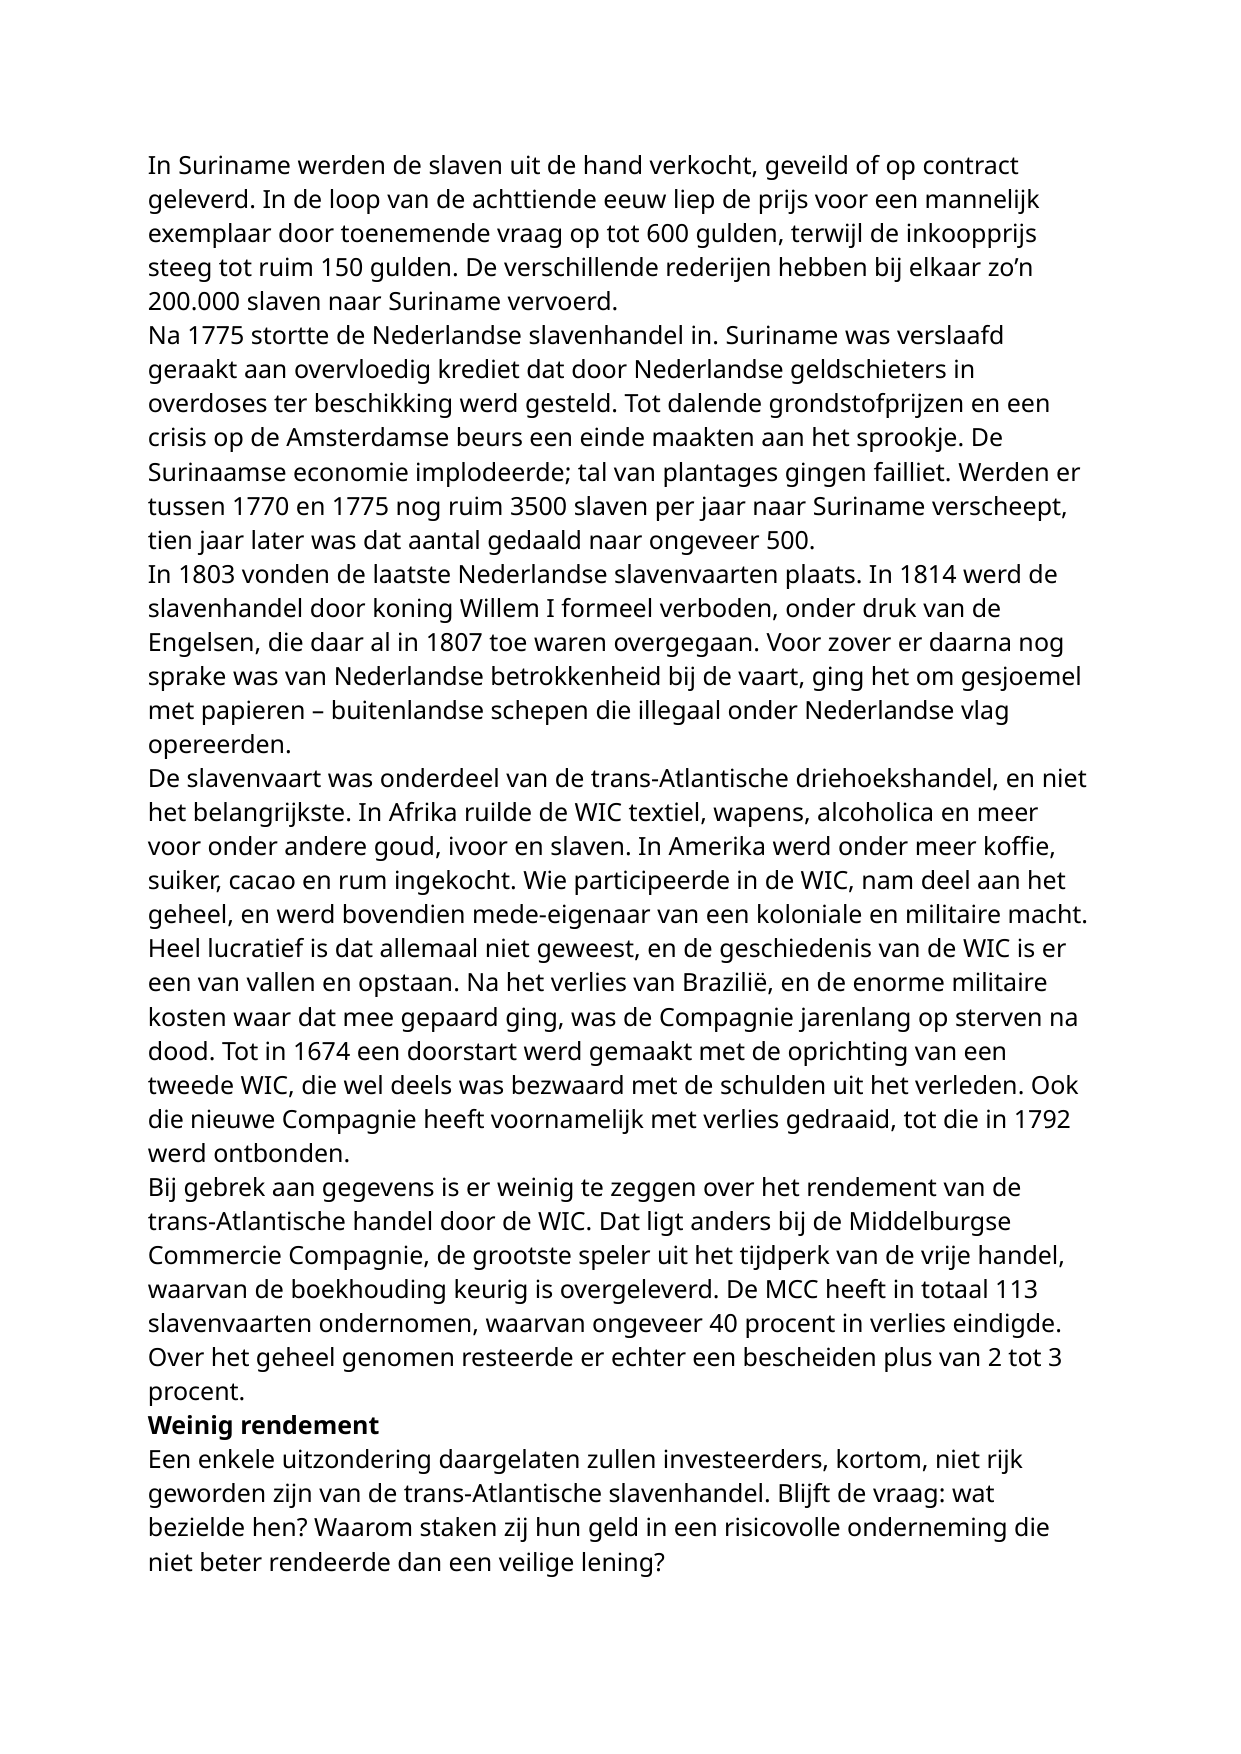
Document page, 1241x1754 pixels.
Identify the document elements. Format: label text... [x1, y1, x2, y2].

text In 1803 vonden de laatste Nederlandse slavenvaarten plaats. In 1814 werd de slavenhandel door koning Willem I formeel verboden, onder druk van de Engelsen, die daar al in 1807 toe waren overgegaan. Voor zover er daarna nog sprake was van Nederlandse betrokkenheid bij de vaart, ging het om gesjoemel met papieren – buitenlandse schepen die illegaal onder Nederlandse vlag opereerden. [148, 556, 1093, 761]
text Bij gebrek aan gegevens is er weinig te zeggen over het rendement van de trans-Atlantische handel door de WIC. Dat ligt anders bij de Middelburgse Commercie Compagnie, de grootste speler uit het tijdperk van de vrije handel, waarvan de boekhouding keurig is overgeleverd. De MCC heeft in totaal 113 slavenvaarten ondernomen, waarvan ongeveer 40 procent in verlies eindigde. Over het geheel genomen resteerde er echter een bescheiden plus van 2 tot 3 procent. [148, 1169, 1093, 1408]
text Een enkele uitzondering daargelaten zullen investeerders, kortom, niet rijk geworden zijn van de trans-Atlantische slavenhandel. Blijft de vraag: wat bezielde hen? Waarom staken zij hun geld in een risicovolle onderneming die niet beter rendeerde dan een veilige lening? [148, 1442, 1093, 1578]
text Weinig rendement [148, 1408, 1093, 1442]
text Na 1775 stortte de Nederlandse slavenhandel in. Suriname was verslaafd geraakt aan overvloedig krediet dat door Nederlandse geldschieters in overdoses ter beschikking werd gesteld. Tot dalende grondstofprijzen en een crisis op de Amsterdamse beurs een einde maakten aan het sprookje. De Surinaamse economie implodeerde; tal van plantages gingen failliet. Werden er tussen 1770 en 1775 nog ruim 3500 slaven per jaar naar Suriname verscheept, tien jaar later was dat aantal gedaald naar ongeveer 500. [148, 318, 1093, 556]
text De slavenvaart was onderdeel van de trans-Atlantische driehoekshandel, en niet het belangrijkste. In Afrika ruilde de WIC textiel, wapens, alcoholica en meer voor onder andere goud, ivoor en slaven. In Amerika werd onder meer koffie, suiker, cacao en rum ingekocht. Wie participeerde in de WIC, nam deel aan het geheel, en werd bovendien mede-eigenaar van een koloniale en militaire macht. [148, 761, 1093, 931]
text In Suriname werden de slaven uit de hand verkocht, geveild of op contract geleverd. In de loop van de achttiende eeuw liep de prijs voor een mannelijk exemplaar door toenemende vraag op tot 600 gulden, terwijl de inkoopprijs steeg tot ruim 150 gulden. De verschillende rederijen hebben bij elkaar zo’n 200.000 slaven naar Suriname vervoerd. [148, 148, 1093, 318]
text Heel lucratief is dat allemaal niet geweest, en de geschiedenis van de WIC is er een van vallen en opstaan. Na het verlies van Brazilië, en de enorme militaire kosten waar dat mee gepaard ging, was de Compagnie jarenlang op sterven na dood. Tot in 1674 een doorstart werd gemaakt met de oprichting van een tweede WIC, die wel deels was bezwaard met de schulden uit het verleden. Ook die nieuwe Compagnie heeft voornamelijk met verlies gedraaid, tot die in 1792 werd ontbonden. [148, 931, 1093, 1169]
